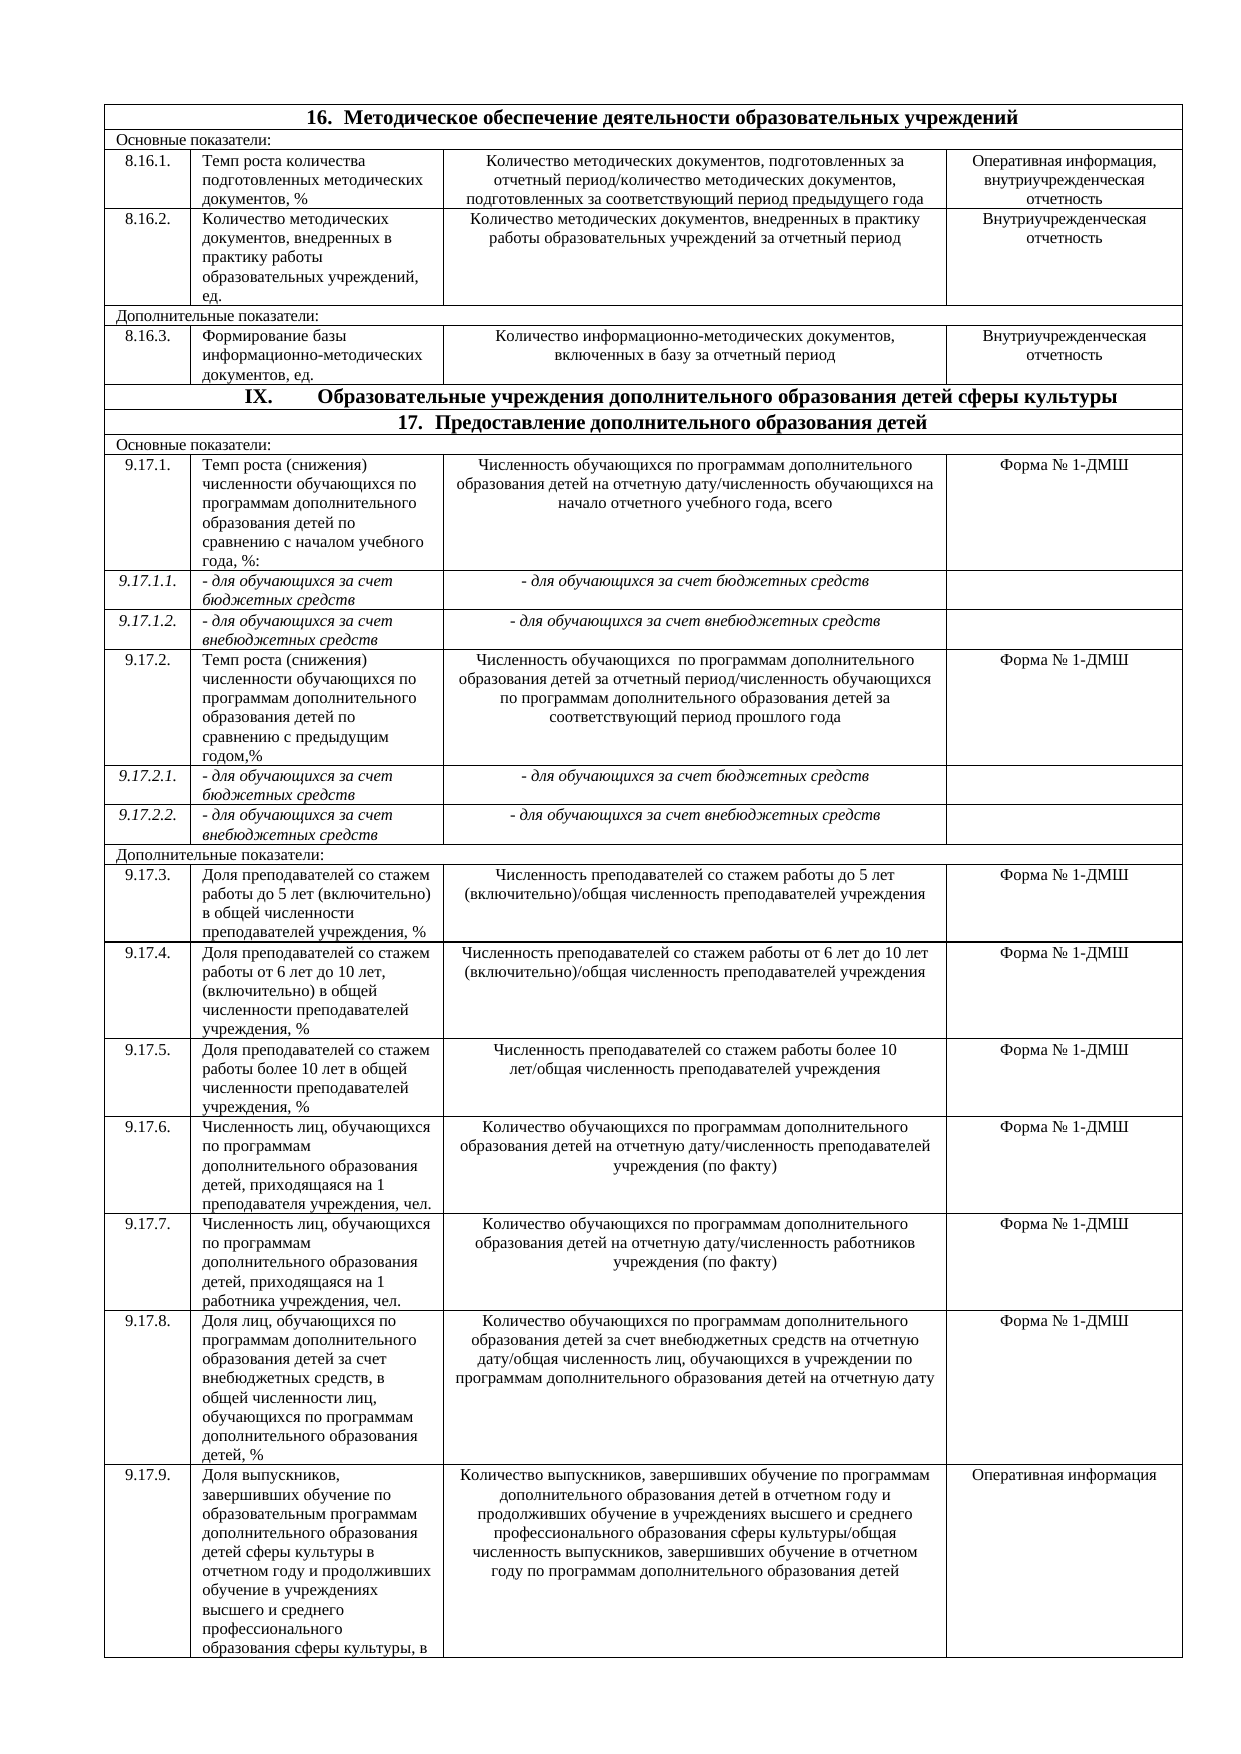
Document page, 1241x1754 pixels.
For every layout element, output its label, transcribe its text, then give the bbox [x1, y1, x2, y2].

table_cell 9.17.2.2. [105, 805, 190, 843]
table_cell Форма № 1-ДМШ [947, 1117, 1182, 1213]
table_cell Форма № 1-ДМШ [947, 1039, 1182, 1116]
table_cell - для обучающихся за счет бюджетных средств [444, 766, 946, 804]
table_cell Форма № 1-ДМШ [947, 650, 1182, 765]
table_cell Основные показатели: [105, 435, 1182, 454]
table_cell Темп роста количества подготовленных методических документов, % [191, 150, 443, 208]
table_cell Внутриучрежденческая отчетность [947, 209, 1182, 305]
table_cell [444, 1465, 946, 1657]
table_cell 9.17.9. [105, 1465, 190, 1657]
table_cell Численность лиц, обучающихся по программам дополнительного образования детей, приходящаяся на 1 работника учреждения, чел. [191, 1214, 443, 1310]
table_cell Численность обучающихся по программам дополнительного образования детей на отчетную дату/численность обучающихся на начало отчетного учебного года, всего [444, 455, 946, 570]
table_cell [191, 1465, 443, 1657]
table_cell [947, 610, 1182, 649]
table_cell [947, 571, 1182, 609]
table_cell Дополнительные показатели: [105, 306, 1182, 325]
table_cell 9.17.6. [105, 1117, 190, 1213]
table_cell 9.17.1.1. [105, 571, 190, 609]
table_cell Методическое обеспечение деятельности образовательных учреждений [105, 105, 1182, 129]
table_cell [947, 766, 1182, 804]
table_cell 9.17.1. [105, 455, 190, 570]
table_cell Форма № 1-ДМШ [947, 1214, 1182, 1310]
table_cell Темп роста (снижения) численности обучающихся по программам дополнительного образования детей по сравнению с предыдущим годом,% [191, 650, 443, 765]
table_cell Численность преподавателей со стажем работы более 10 лет/общая численность преподавателей учреждения [444, 1039, 946, 1116]
table_cell - для обучающихся за счет внебюджетных средств [191, 610, 443, 649]
table_cell 9.17.8. [105, 1311, 190, 1464]
table_cell 9.17.2. [105, 650, 190, 765]
table_cell 8.16.2. [105, 209, 190, 305]
table_cell Доля лиц, обучающихся по программам дополнительного образования детей за счет внебюджетных средств, в общей численности лиц, обучающихся по программам дополнительного образования детей, % [191, 1311, 443, 1464]
table_cell - для обучающихся за счет внебюджетных средств [191, 805, 443, 843]
table_cell - для обучающихся за счет внебюджетных средств [444, 805, 946, 843]
table_cell 9.17.3. [105, 865, 190, 941]
table_cell Оперативная информация, внутриучрежденческая отчетность [947, 150, 1182, 208]
table_cell Численность лиц, обучающихся по программам дополнительного образования детей, приходящаяся на 1 преподавателя учреждения, чел. [191, 1117, 443, 1213]
table_cell - для обучающихся за счет бюджетных средств [191, 766, 443, 804]
table_cell Доля преподавателей со стажем работы до 5 лет (включительно) в общей численности преподавателей учреждения, % [191, 865, 443, 941]
table_cell Количество информационно-методических документов, включенных в базу за отчетный период [444, 326, 946, 383]
table_cell Дополнительные показатели: [105, 845, 1182, 864]
table_cell - для обучающихся за счет внебюджетных средств [444, 610, 946, 649]
table_cell Предоставление дополнительного образования детей [105, 410, 1182, 434]
table_cell Количество обучающихся по программам дополнительного образования детей на отчетную дату/численность работников учреждения (по факту) [444, 1214, 946, 1310]
table_cell Образовательные учреждения дополнительного образования детей сферы культуры [105, 385, 1182, 408]
table_cell Формирование базы информационно-методических документов, ед. [191, 326, 443, 383]
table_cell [947, 1465, 1182, 1657]
table_cell Форма № 1-ДМШ [947, 1311, 1182, 1464]
table_cell [947, 805, 1182, 843]
table_cell 9.17.2.1. [105, 766, 190, 804]
table_cell Внутриучрежденческая отчетность [947, 326, 1182, 383]
table_cell - для обучающихся за счет бюджетных средств [444, 571, 946, 609]
table_cell 8.16.3. [105, 326, 190, 383]
table_cell Количество методических документов, внедренных в практику работы образовательных учреждений, ед. [191, 209, 443, 305]
table_cell 8.16.1. [105, 150, 190, 208]
table_cell Доля преподавателей со стажем работы от 6 лет до 10 лет, (включительно) в общей численности преподавателей учреждения, % [191, 943, 443, 1038]
table_cell 9.17.5. [105, 1039, 190, 1116]
table_cell Доля преподавателей со стажем работы более 10 лет в общей численности преподавателей учреждения, % [191, 1039, 443, 1116]
table_cell 9.17.7. [105, 1214, 190, 1310]
table_cell Форма № 1-ДМШ [947, 865, 1182, 941]
table_cell Количество методических документов, подготовленных за отчетный период/количество методических документов, подготовленных за соответствующий период предыдущего года [444, 150, 946, 208]
table_cell Количество обучающихся по программам дополнительного образования детей за счет внебюджетных средств на отчетную дату/общая численность лиц, обучающихся в учреждении по программам дополнительного образования детей на отчетную дату [444, 1311, 946, 1464]
table_cell Темп роста (снижения) численности обучающихся по программам дополнительного образования детей по сравнению с началом учебного года, %: [191, 455, 443, 570]
table_cell Форма № 1-ДМШ [947, 943, 1182, 1038]
table_cell 9.17.1.2. [105, 610, 190, 649]
table_cell Численность преподавателей со стажем работы от 6 лет до 10 лет (включительно)/общая численность преподавателей учреждения [444, 943, 946, 1038]
table_cell Форма № 1-ДМШ [947, 455, 1182, 570]
table_cell - для обучающихся за счет бюджетных средств [191, 571, 443, 609]
table_cell Количество методических документов, внедренных в практику работы образовательных учреждений за отчетный период [444, 209, 946, 305]
table_cell 9.17.4. [105, 943, 190, 1038]
table_cell Численность преподавателей со стажем работы до 5 лет (включительно)/общая численность преподавателей учреждения [444, 865, 946, 941]
table_cell Основные показатели: [105, 130, 1182, 149]
table_cell Количество обучающихся по программам дополнительного образования детей на отчетную дату/численность преподавателей учреждения (по факту) [444, 1117, 946, 1213]
table_cell Численность обучающихся по программам дополнительного образования детей за отчетный период/численность обучающихся по программам дополнительного образования детей за соответствующий период прошлого года [444, 650, 946, 765]
